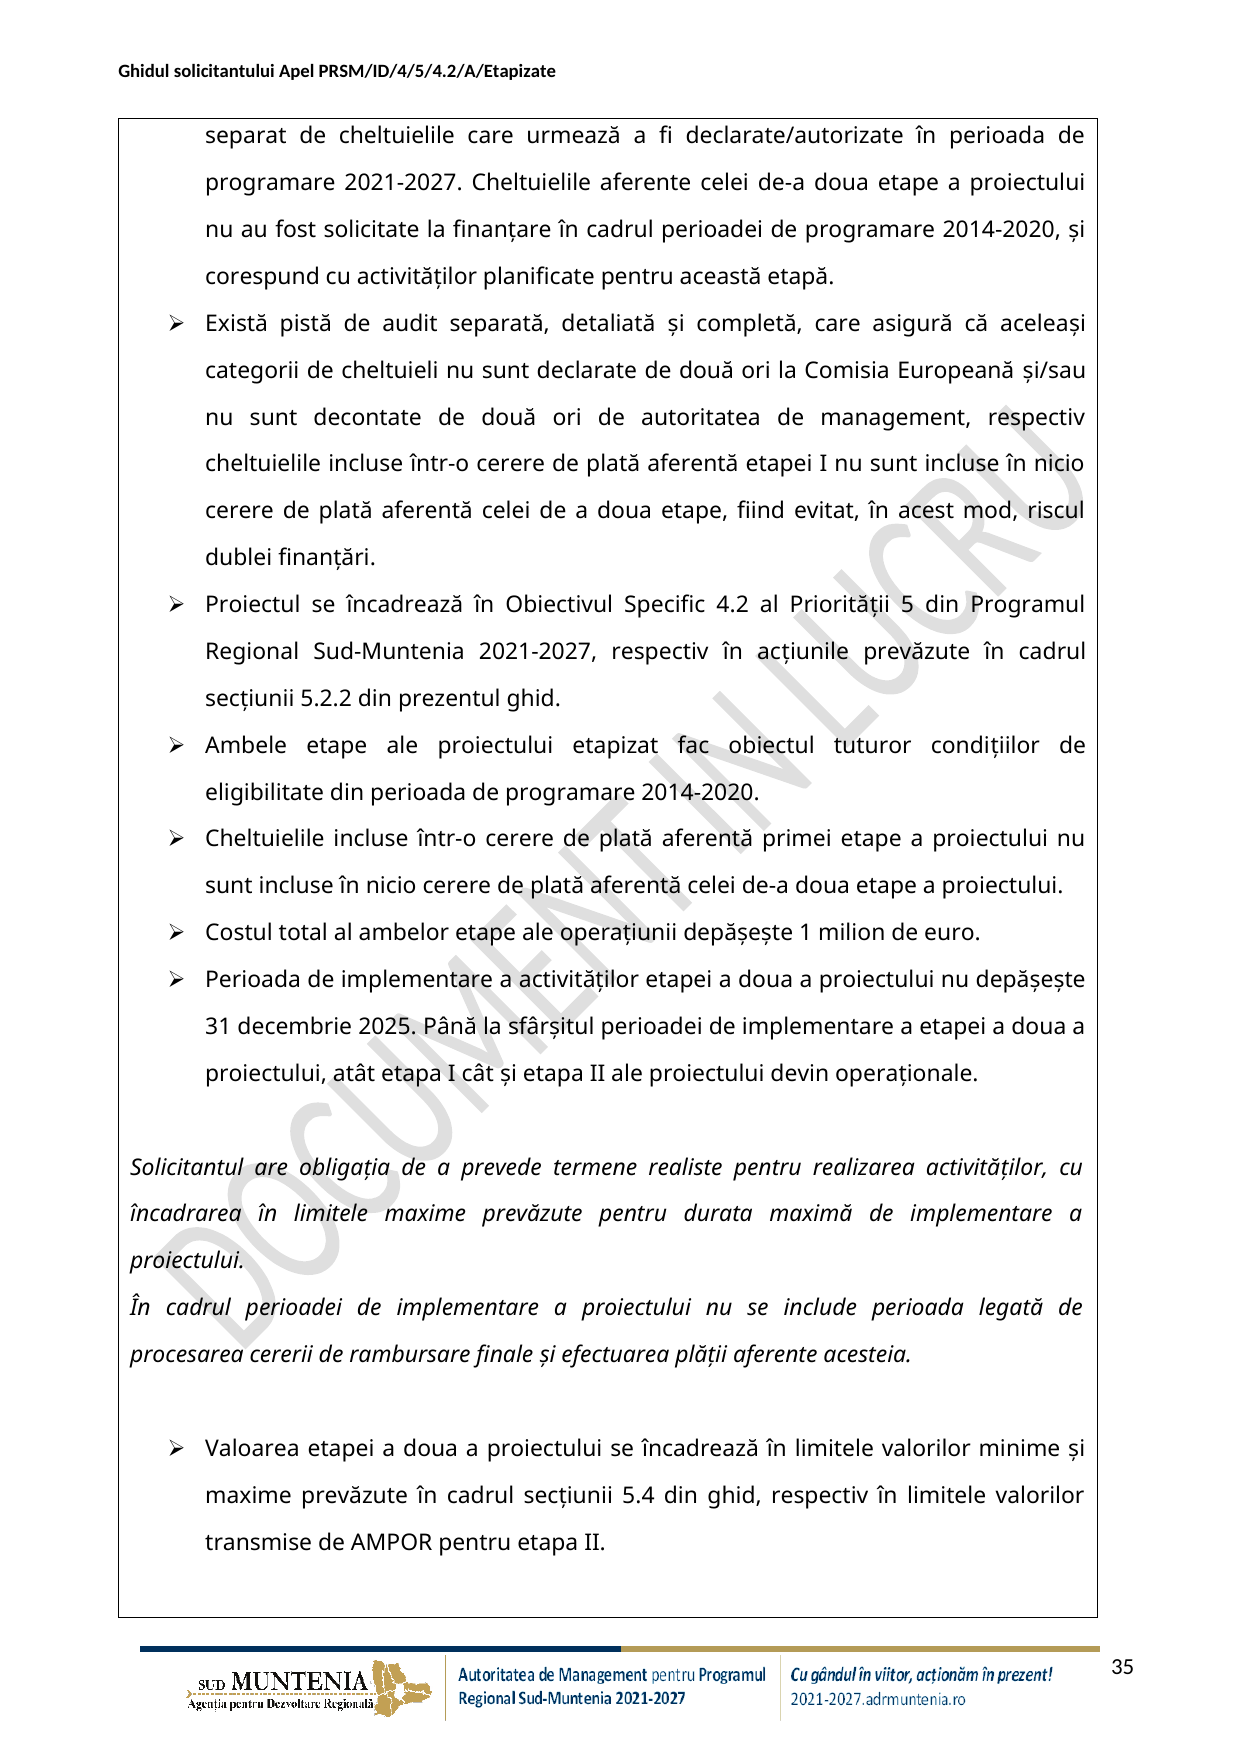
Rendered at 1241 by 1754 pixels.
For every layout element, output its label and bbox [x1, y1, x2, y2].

picture [140, 1646, 1100, 1721]
table_header [119, 119, 1097, 1617]
